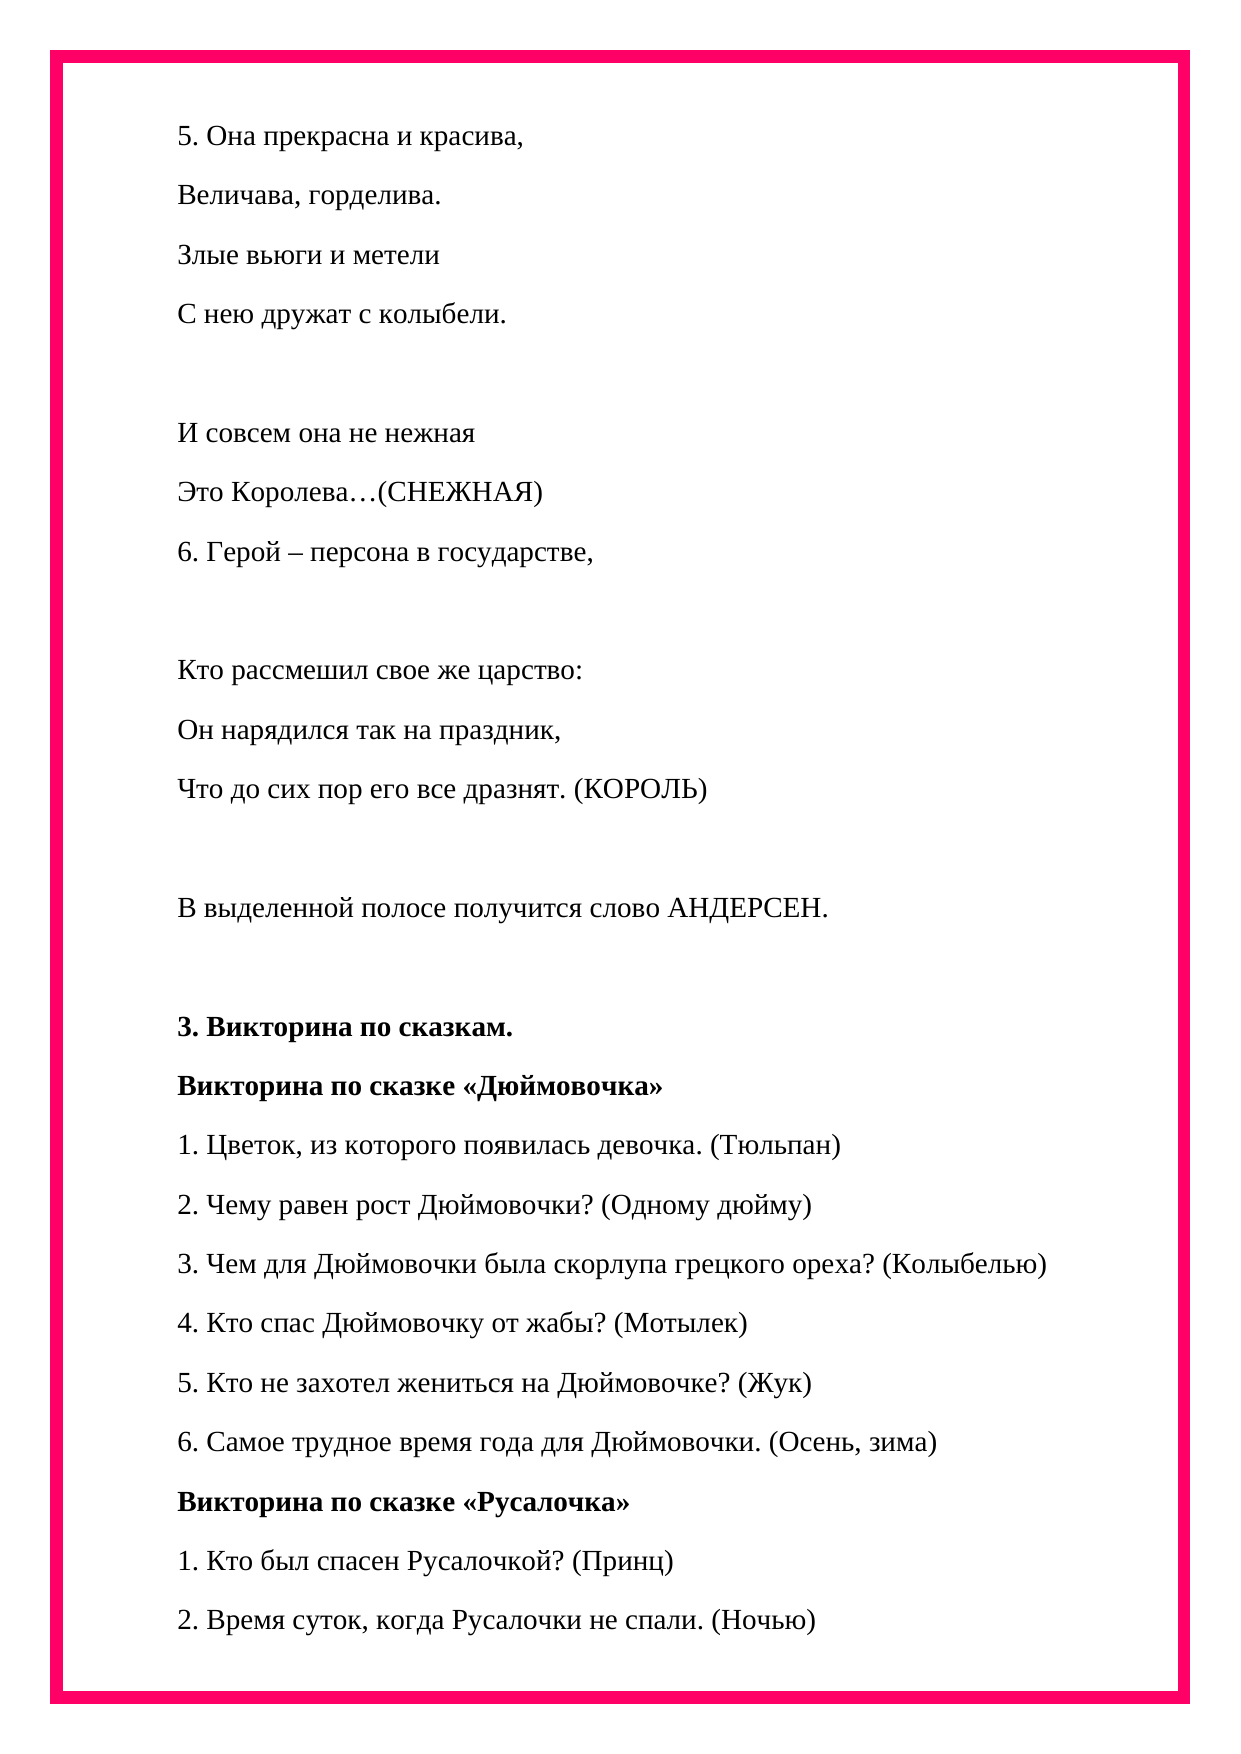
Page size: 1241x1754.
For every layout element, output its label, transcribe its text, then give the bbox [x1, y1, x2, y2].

text Он нарядился так на праздник, [177, 712, 1093, 745]
text Викторина по сказке «Дюймовочка» [177, 1068, 1093, 1102]
text 5. Она прекрасна и красива, [177, 118, 1093, 152]
text С нею дружат с колыбели. [177, 296, 1093, 330]
text Кто рассмешил свое же царство: [177, 652, 1093, 686]
text 2. Чему равен рост Дюймовочки? (Одному дюйму) [177, 1187, 1093, 1220]
text Что до сих пор его все дразнят. (КОРОЛЬ) [177, 771, 1093, 805]
text Злые вьюги и метели [177, 237, 1093, 270]
text 1. Кто был спасен Русалочкой? (Принц) [177, 1543, 1093, 1577]
text 5. Кто не захотел жениться на Дюймовочке? (Жук) [177, 1365, 1093, 1398]
text 6. Самое трудное время года для Дюймовочки. (Осень, зима) [177, 1424, 1093, 1458]
text 4. Кто спас Дюймовочку от жабы? (Мотылек) [177, 1306, 1093, 1339]
text Викторина по сказке «Русалочка» [177, 1484, 1093, 1517]
text 2. Время суток, когда Русалочки не спали. (Ночью) [177, 1602, 1093, 1636]
text 3. Викторина по сказкам. [177, 1009, 1093, 1042]
text Величава, горделива. [177, 177, 1093, 211]
text 1. Цветок, из которого появилась девочка. (Тюльпан) [177, 1127, 1093, 1161]
text 3. Чем для Дюймовочки была скорлупа грецкого ореха? (Колыбелью) [177, 1246, 1093, 1280]
text Это Королева…(СНЕЖНАЯ) [177, 474, 1093, 508]
text В выделенной полосе получится слово АНДЕРСЕН. [177, 890, 1093, 923]
text 6. Герой – персона в государстве, [177, 534, 1093, 567]
text И совсем она не нежная [177, 415, 1093, 448]
